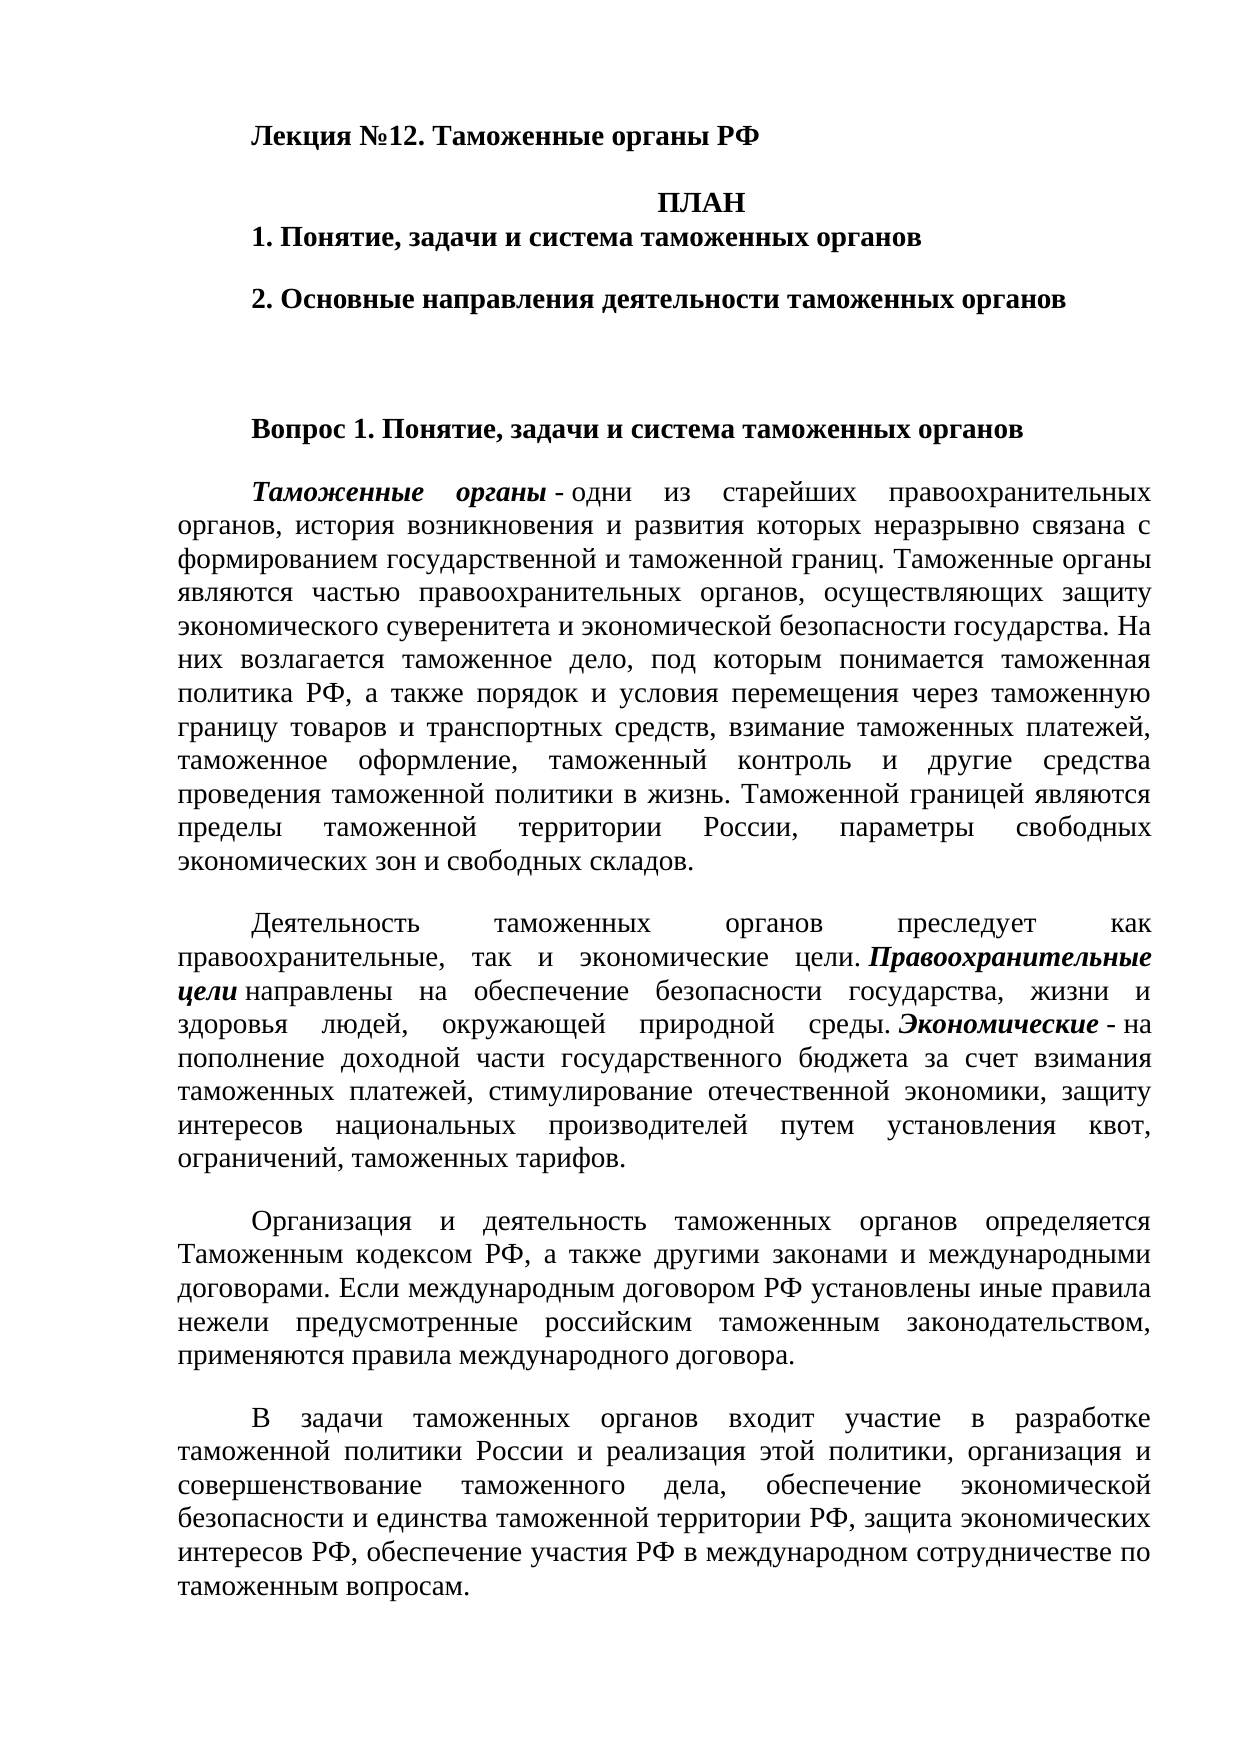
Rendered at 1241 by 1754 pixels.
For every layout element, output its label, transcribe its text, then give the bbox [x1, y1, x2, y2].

text В задачи таможенных органов входит участие в разработке таможенной политики России и реализация этой политики, организация и совершенствование таможенного дела, обеспечение экономической безопасности и единства таможенной территории РФ, защита экономических интересов РФ, обеспечение участия РФ в международном сотрудничестве по таможенным вопросам. [177, 1400, 1152, 1601]
text Организация и деятельность таможенных органов определяется Таможенным кодексом РФ, а также другими законами и международными договорами. Если международным договором РФ установлены иные правила нежели предусмотренные российским таможенным законодательством, применяются правила международного договора. [177, 1203, 1152, 1371]
text 1. Понятие, задачи и система таможенных органов [177, 219, 1152, 252]
text Лекция №12. Таможенные органы РФ [177, 118, 1152, 152]
text 2. Основные направления деятельности таможенных органов [177, 281, 1152, 315]
text Вопрос 1. Понятие, задачи и система таможенных органов [177, 411, 1152, 445]
text Деятельность таможенных органов преследует как правоохранительные, так и экономические цели. Правоохранительные цели направлены на обеспечение безопасности государства, жизни и здоровья людей, окружающей природной среды. Экономические - на пополнение доходной части государственного бюджета за счет взимания таможенных платежей, стимулирование отечественной экономики, защиту интересов национальных производителей путем установления квот, ограничений, таможенных тарифов. [177, 906, 1152, 1174]
text Таможенные органы - одни из старейших правоохранительных органов, история возникновения и развития которых неразрывно связана с формированием государственной и таможенной границ. Таможенные органы являются частью правоохранительных органов, осуществляющих защиту экономического суверенитета и экономической безопасности государства. На них возлагается таможенное дело, под которым понимается таможенная политика РФ, а также порядок и условия перемещения через таможенную границу товаров и транспортных средств, взимание таможенных платежей, таможенное оформление, таможенный контроль и другие средства проведения таможенной политики в жизнь. Таможенной границей являются пределы таможенной территории России, параметры свободных экономических зон и свободных складов. [177, 474, 1152, 876]
text ПЛАН [177, 185, 1152, 219]
